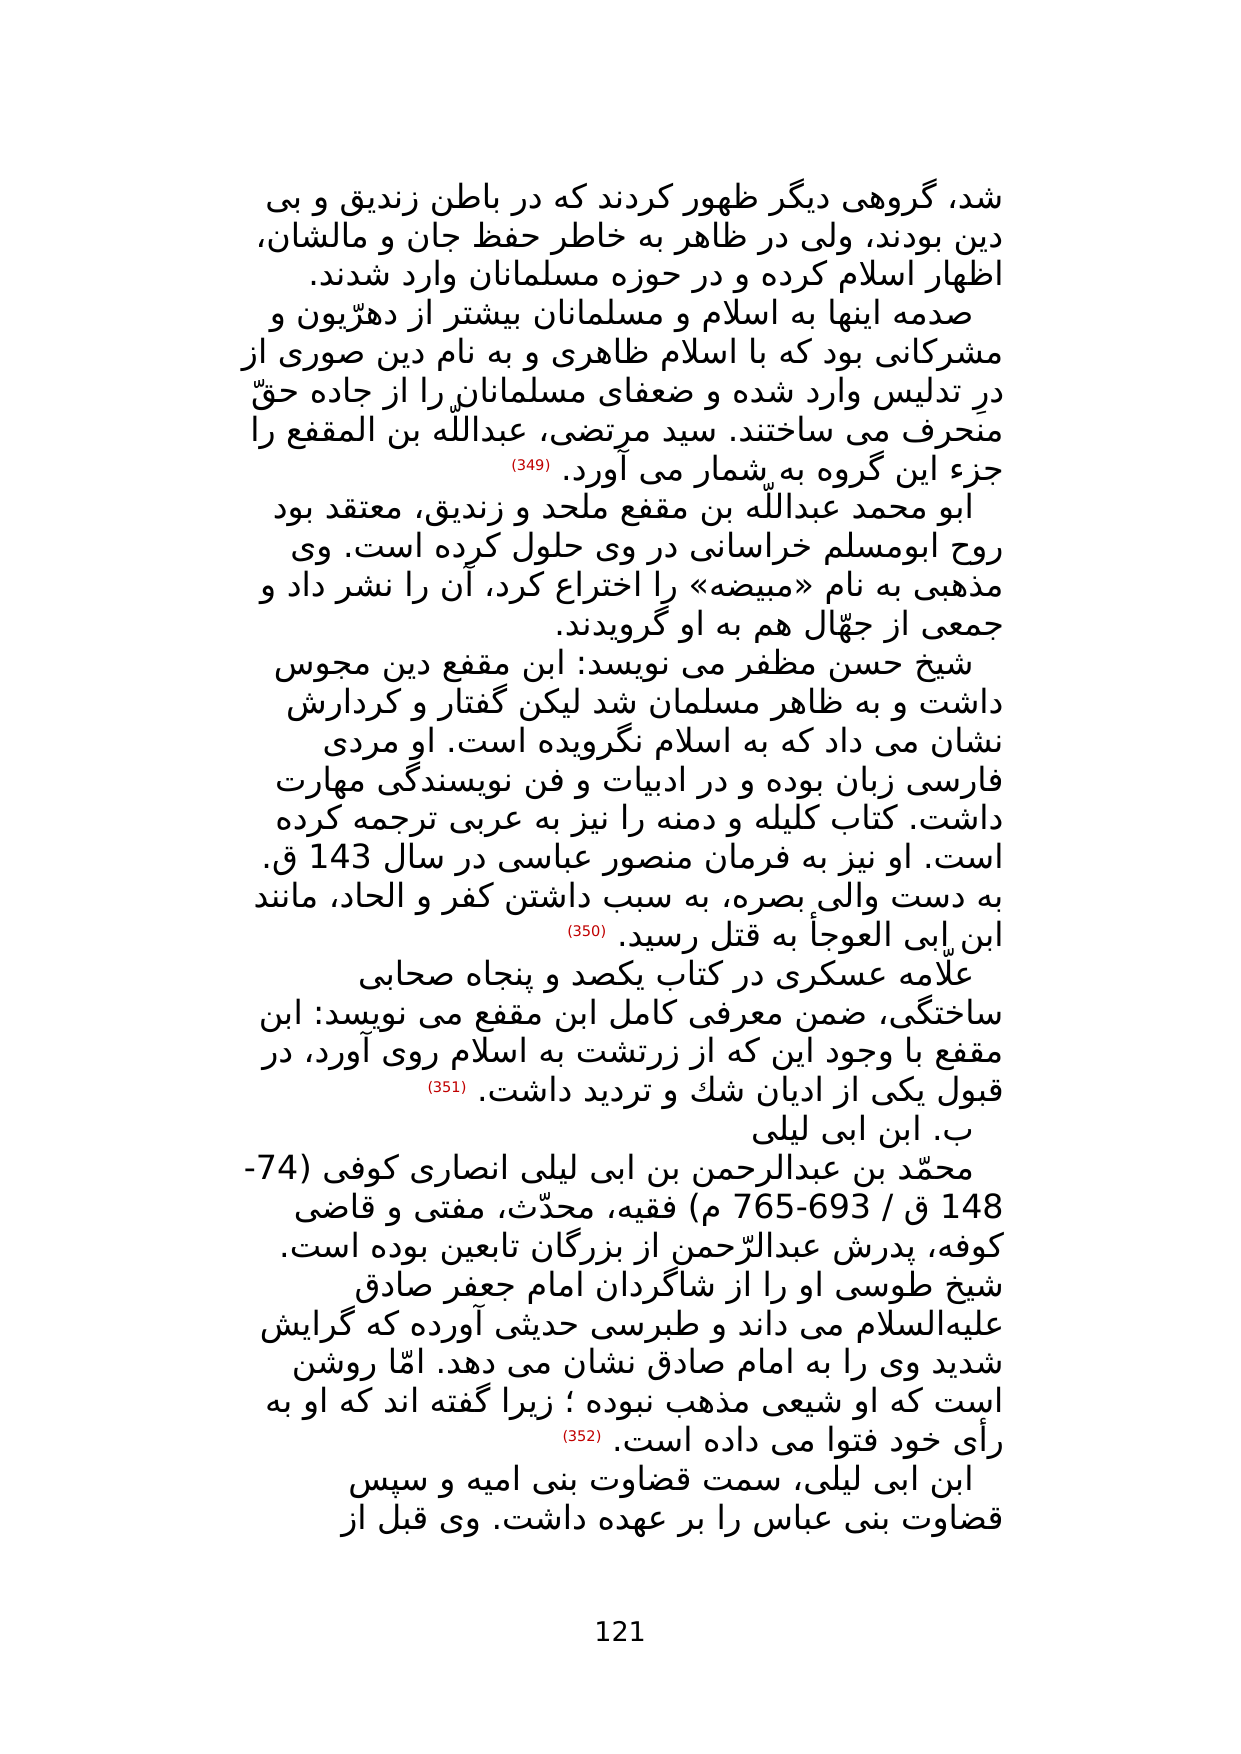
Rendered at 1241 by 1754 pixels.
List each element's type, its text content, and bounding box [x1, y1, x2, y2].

text صدمه اينها به اسلام و مسلمانان بيشتر از دهرّيون و مشركانى بود كه با اسلام ظاهرى و به نام دين صورى از درِ تدليس وارد شده و ضعفاى مسلمانان را از جاده حقّ منحرف مى ساختند. سيد مرتضى، عبداللّه بن المقفع را جزء اين گروه به شمار مى آورد. (349) [236, 294, 1004, 488]
text علّامه عسكرى در كتاب يكصد و پنجاه صحابى ساختگى، ضمن معرفى كامل ابن مقفع مى نويسد: ابن مقفع با وجود اين كه از زرتشت به اسلام روى آورد، در قبول يكى از اديان شك و ترديد داشت. (351) [236, 954, 1004, 1110]
text شيخ حسن مظفر مى نويسد: ابن مقفع دين مجوس داشت و به ظاهر مسلمان شد ليكن گفتار و كردارش نشان مى داد كه به اسلام نگرويده است. او مردى فارسى زبان بوده و در ادبيات و فن نويسندگى مهارت داشت. كتاب كليله و دمنه را نيز به عربى ترجمه كرده است. او نيز به فرمان منصور عباسى در سال 143 ق. به دست والى بصره، به سبب داشتن كفر و الحاد، مانند ابن ابى العوجأ به قتل رسيد. (350) [236, 643, 1004, 954]
text محمّد بن عبدالرحمن بن ابى ليلى انصارى كوفى (74-148 ق / 693-765 م) فقيه، محدّث، مفتى و قاضى كوفه، پدرش عبدالرّحمن از بزرگان تابعين بوده است. شيخ طوسى او را از شاگردان امام جعفر صادق عليه‌السلام مى داند و طبرسى حديثى آورده كه گرايش شديد وى را به امام صادق نشان مى دهد. امّا روشن است كه او شيعى مذهب نبوده ؛ زيرا گفته اند كه او به رأى خود فتوا مى داده است. (352) [236, 1148, 1004, 1459]
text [236, 1459, 1004, 1537]
text ابو محمد عبداللّه بن مقفع ملحد و زنديق، معتقد بود روح ابومسلم خراسانى در وى حلول كرده است. وى مذهبى به نام «مبيضه» را اختراع كرد، آن را نشر داد و جمعى از جهّال هم به او گرويدند. [236, 488, 1004, 643]
text ب. ابن ابى ليلى [236, 1110, 1004, 1148]
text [236, 177, 1004, 294]
